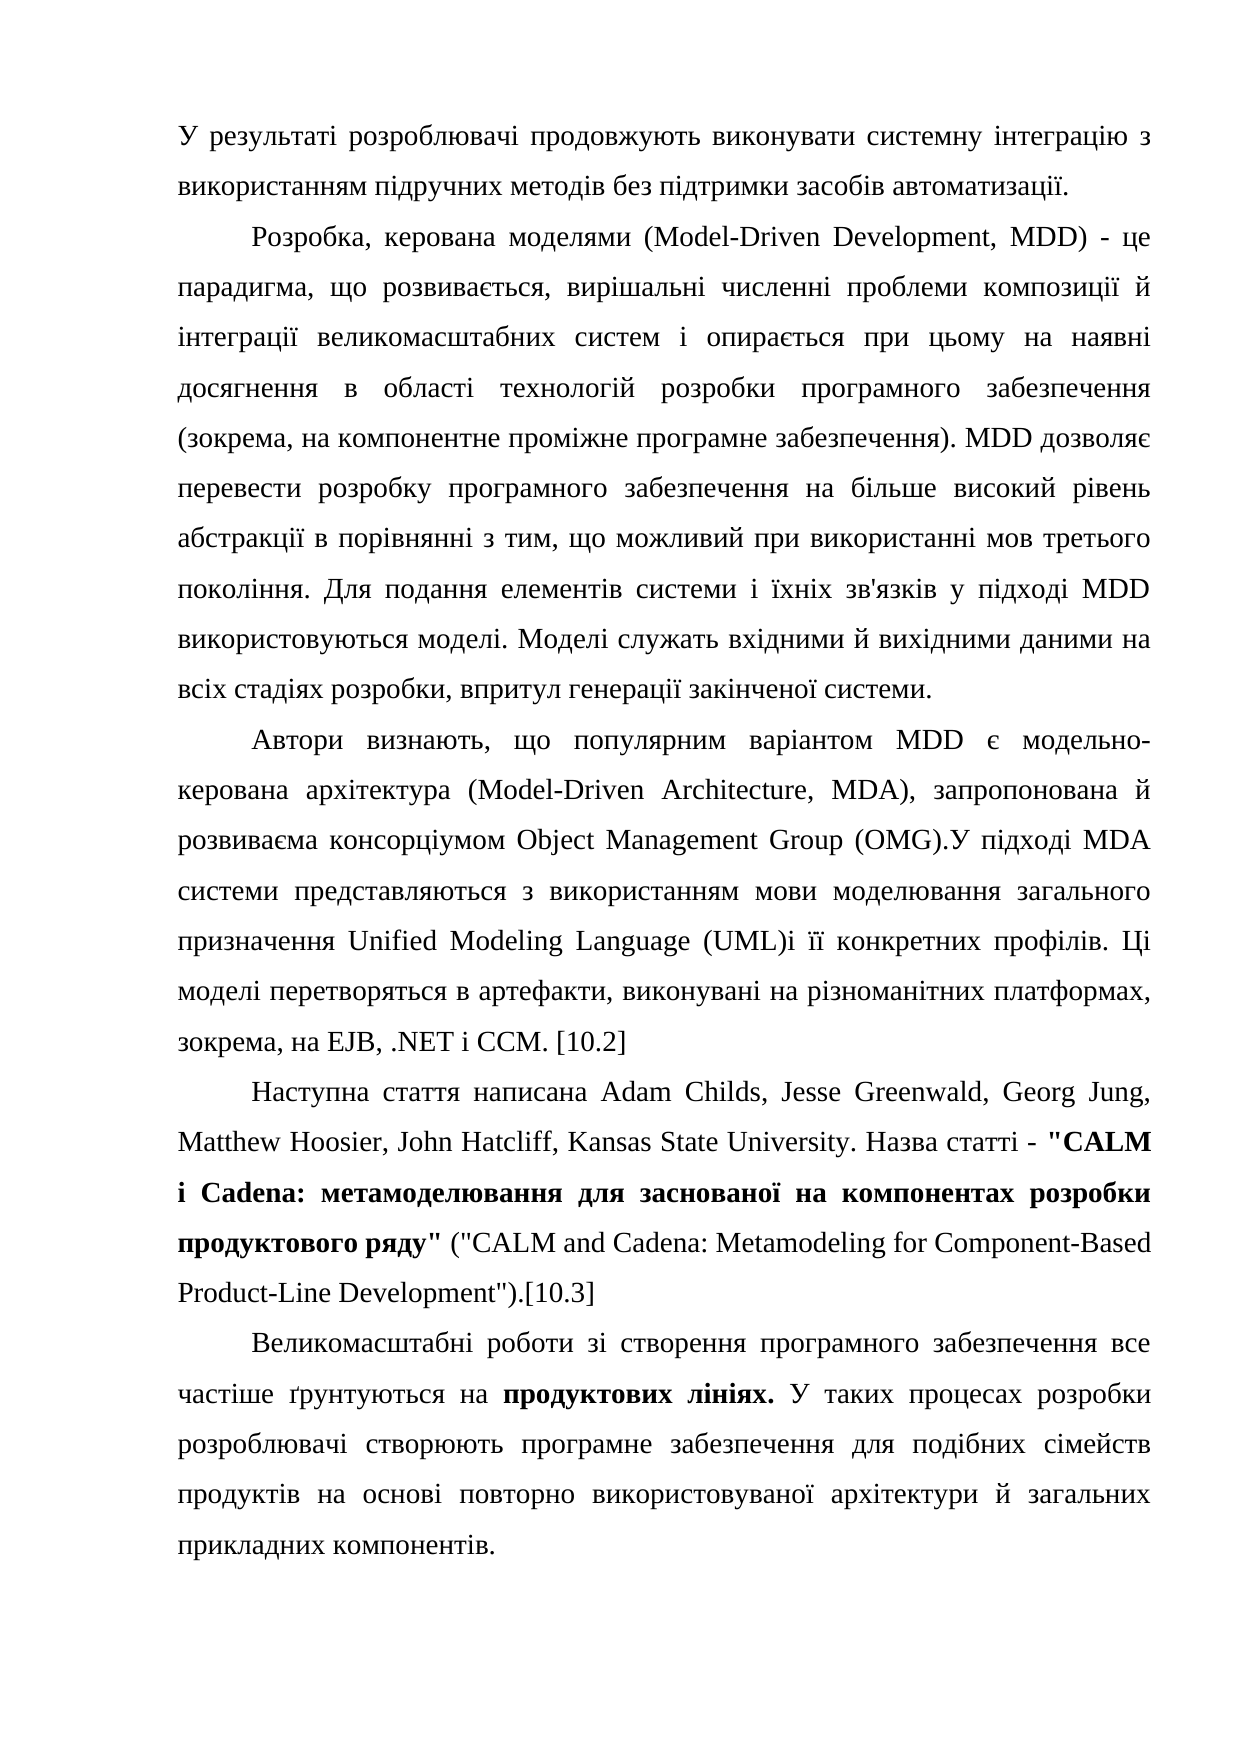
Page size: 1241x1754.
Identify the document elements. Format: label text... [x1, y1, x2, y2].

text Автори визнають, що популярним варіантом MDD є модельно-керована архітектура (Model-Driven Architecture, MDA), запропонована й розвиваєма консорціумом Object Management Group (OMG).У підході MDA системи представляються з використанням мови моделювання загального призначення Unified Modeling Language (UML)і її конкретних профілів. Ці моделі перетворяться в артефакти, виконувані на різноманітних платформах, зокрема, на EJB, .NET і CCM. [10.2] [177, 722, 1152, 1057]
text Розробка, керована моделями (Model-Driven Development, MDD) - це парадигма, що розвивається, вирішальні численні проблеми композиції й інтеграції великомасштабних систем і опирається при цьому на наявні досягнення в області технологій розробки програмного забезпечення (зокрема, на компонентне проміжне програмне забезпечення). MDD дозволяє перевести розробку програмного забезпечення на більше високий рівень абстракції в порівнянні з тим, що можливий при використанні мов третього покоління. Для подання елементів системи і їхніх зв'язків у підході MDD використовуються моделі. Моделі служать вхідними й вихідними даними на всіх стадіях розробки, впритул генерації закінченої системи. [177, 219, 1152, 705]
text Великомасштабні роботи зі створення програмного забезпечення все частіше ґрунтуються на продуктових лініях. У таких процесах розробки розроблювачі створюють програмне забезпечення для подібних сімейств продуктів на основі повторно використовуваної архітектури й загальних прикладних компонентів. [177, 1326, 1152, 1560]
text Наступна стаття написана Adam Childs, Jesse Greenwald, Georg Jung, Matthew Hoosier, John Hatcliff, Kansas State University. Назва статті - "CALM і Cadena: метамоделювання для заснованої на компонентах розробки продуктового ряду" ("CALM and Cadena: Metamodeling for Component-Based Product-Line Development").[10.3] [177, 1074, 1152, 1309]
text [177, 118, 1152, 202]
